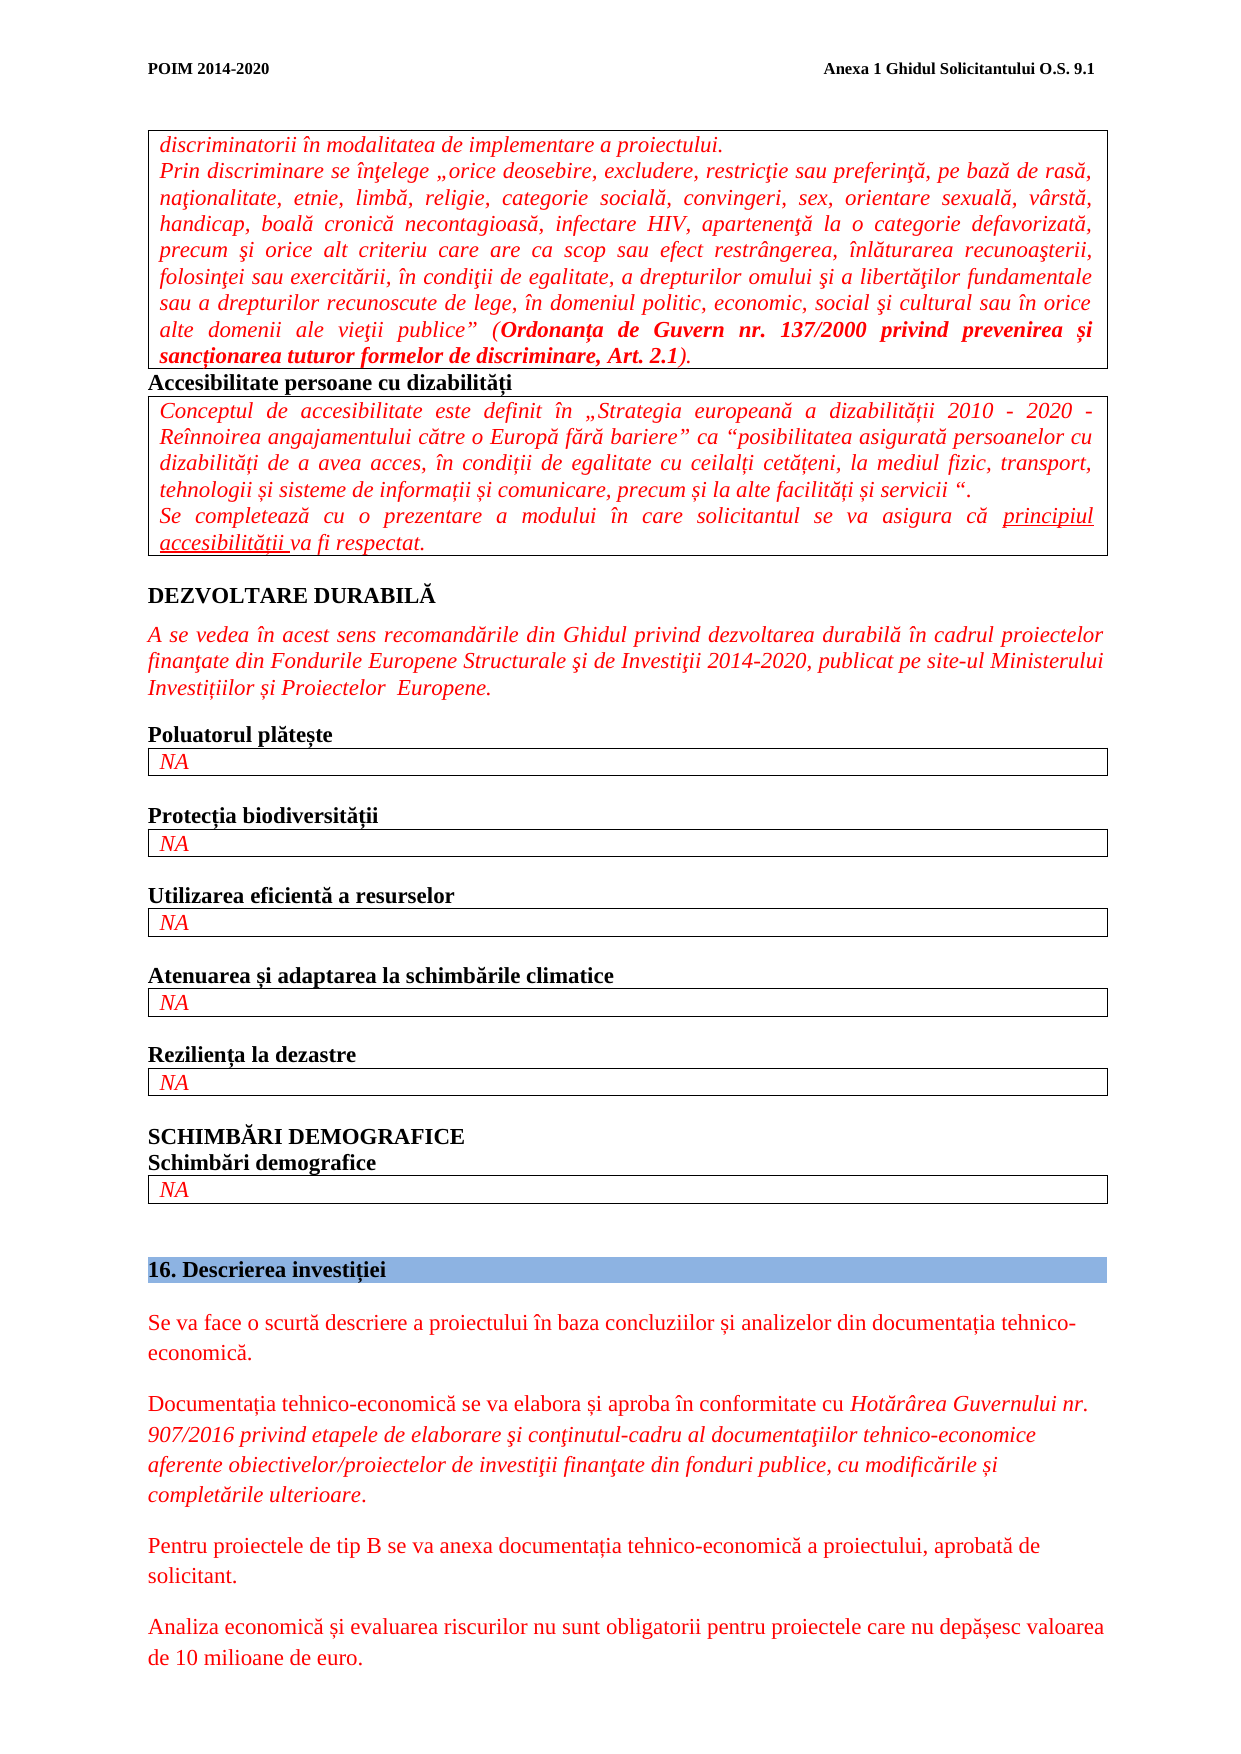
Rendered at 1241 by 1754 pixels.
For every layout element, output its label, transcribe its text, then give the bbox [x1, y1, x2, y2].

text Analiza economică și evaluarea riscurilor nu sunt obligatorii pentru proiectele care nu depășesc valoarea de 10 milioane de euro. [148, 1613, 1107, 1670]
text Atenuarea și adaptarea la schimbările climatice [148, 962, 1107, 988]
text A se vedea în acest sens recomandările din Ghidul privind dezvoltarea durabilă în cadrul proiectelor finanţate din Fondurile Europene Structurale şi de Investiţii 2014-2020, publicat pe site-ul Ministerului Investițiilor și Proiectelor Europene. [148, 621, 1107, 700]
table_header NA [149, 909, 1107, 936]
table_header Conceptul de accesibilitate este definit în „Strategia europeană a dizabilității 2010 - 2020 - Reînnoirea angajamentului către o Europă fără bariere” ca “posibilitatea asigurată persoanelor cu dizabilități de a avea acces, în condiții de egalitate cu ceilalți cetățeni, la mediul fizic, transport, tehnologii și sisteme de informații și comunicare, precum și la alte facilități și servicii “. Se completează cu o prezentare a modului în care solicitantul se va asigura că principiul accesibilității va fi respectat. [149, 397, 1107, 555]
text Pentru proiectele de tip B se va anexa documentația tehnico-economică a proiectului, aprobată de solicitant. [148, 1532, 1107, 1589]
table_header NA [149, 1176, 1107, 1203]
text Poluatorul plătește [148, 721, 1107, 747]
text DEZVOLTARE DURABILĂ [148, 582, 1107, 609]
text Reziliența la dezastre [148, 1042, 1107, 1068]
text Documentația tehnico-economică se va elabora și aproba în conformitate cu Hotărârea Guvernului nr. 907/2016 privind etapele de elaborare şi conţinutul-cadru al documentaţiilor tehnico-economice aferente obiectivelor/proiectelor de investiţii finanţate din fonduri publice, cu modificările și completările ulterioare. [148, 1391, 1107, 1507]
table_header NA [149, 830, 1107, 856]
text Schimbări demografice [148, 1149, 1107, 1175]
text Accesibilitate persoane cu dizabilități [148, 369, 1107, 396]
table_header NA [149, 989, 1107, 1016]
text Protecția biodiversității [148, 802, 1107, 828]
table_header NA [149, 749, 1107, 775]
subtitle 16. Descrierea investiției [148, 1257, 1107, 1283]
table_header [149, 131, 1107, 368]
text Utilizarea eficientă a resurselor [148, 882, 1107, 908]
table_header NA [149, 1069, 1107, 1095]
text Se va face o scurtă descriere a proiectului în baza concluziilor și analizelor din documentația tehnico-economică. [148, 1309, 1107, 1366]
text SCHIMBĂRI DEMOGRAFICE [148, 1123, 1107, 1149]
